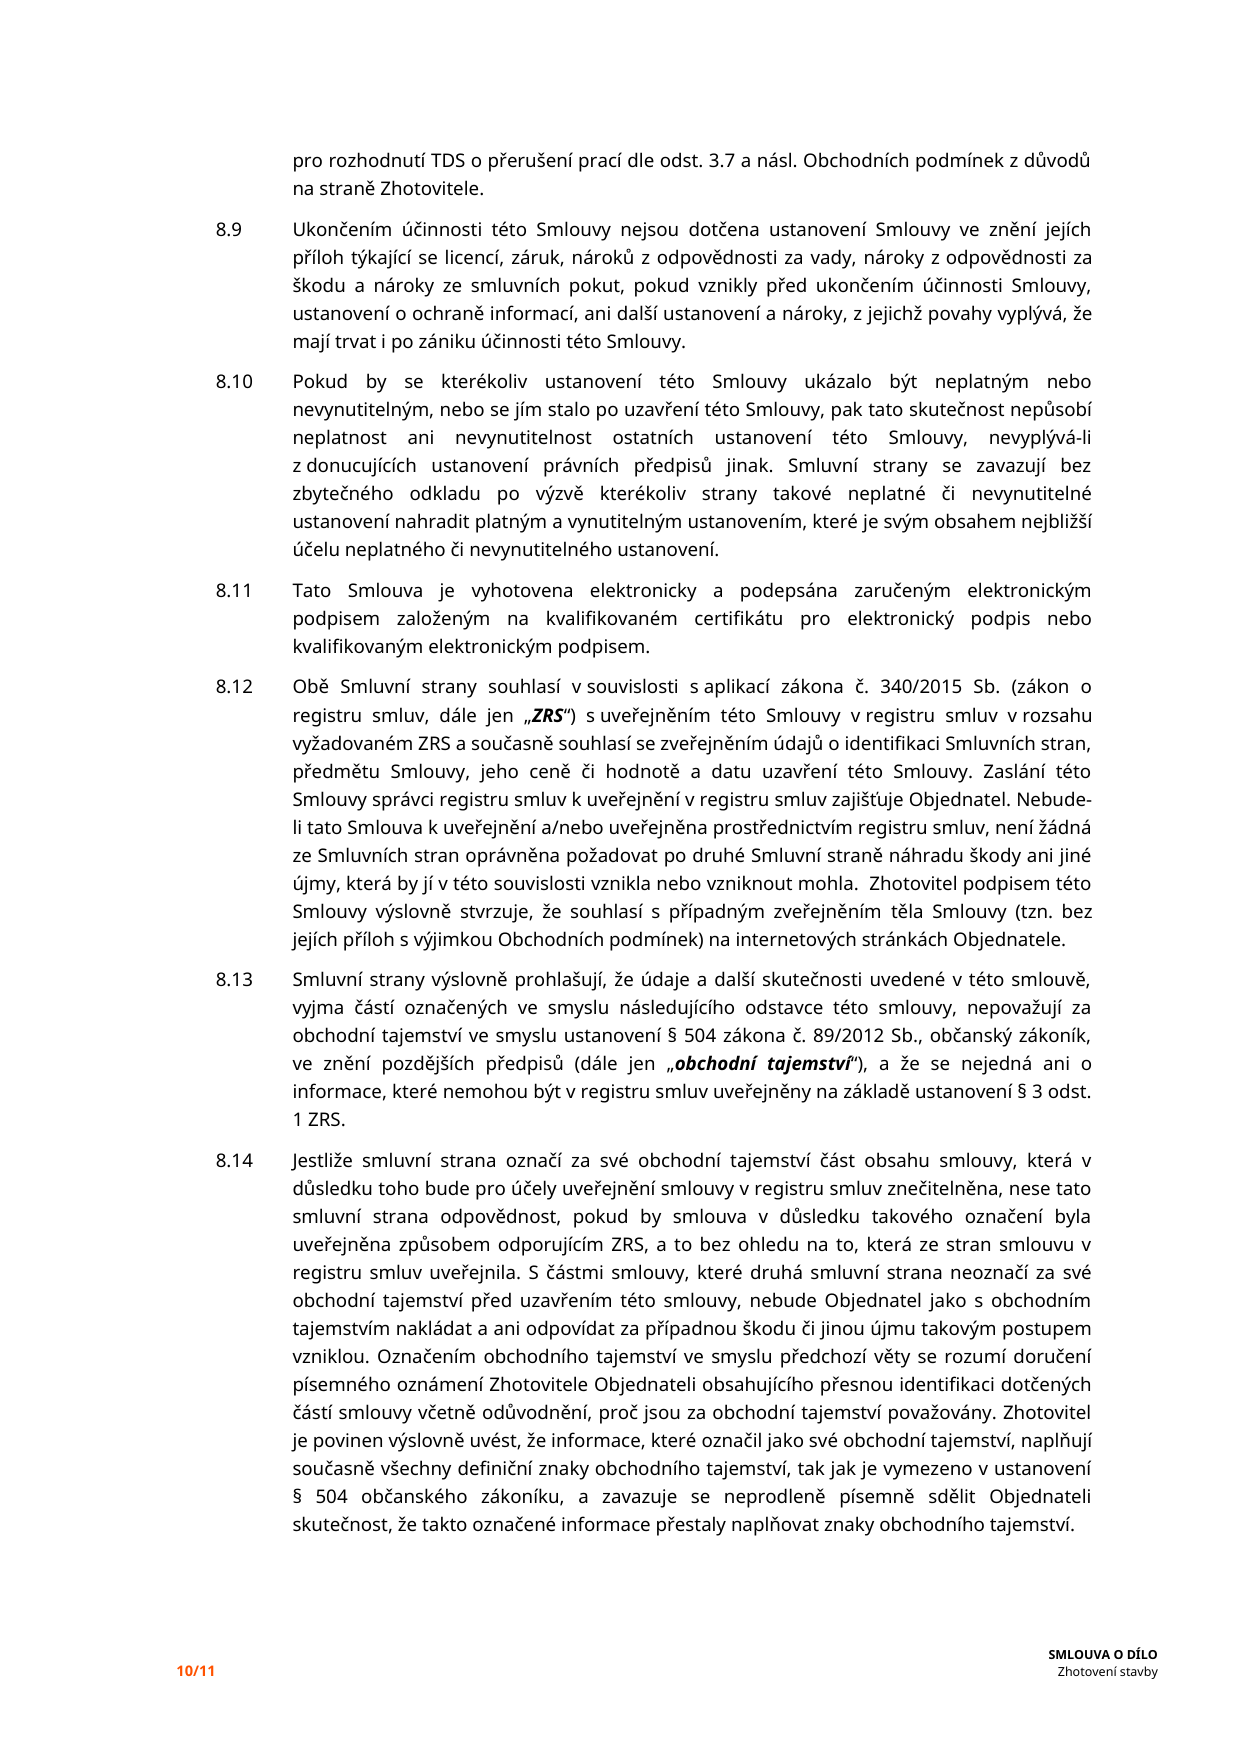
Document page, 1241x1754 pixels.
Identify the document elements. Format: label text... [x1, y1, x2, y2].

text Jestliže smluvní strana označí za své obchodní tajemství část obsahu smlouvy, která v důsledku toho bude pro účely uveřejnění smlouvy v registru smluv znečitelněna, nese tato smluvní strana odpovědnost, pokud by smlouva v důsledku takového označení byla uveřejněna způsobem odporujícím ZRS, a to bez ohledu na to, která ze stran smlouvu v registru smluv uveřejnila. S částmi smlouvy, které druhá smluvní strana neoznačí za své obchodní tajemství před uzavřením této smlouvy, nebude Objednatel jako s obchodním tajemstvím nakládat a ani odpovídat za případnou škodu či jinou újmu takovým postupem vzniklou. Označením obchodního tajemství ve smyslu předchozí věty se rozumí doručení písemného oznámení Zhotovitele Objednateli obsahujícího přesnou identifikaci dotčených částí smlouvy včetně odůvodnění, proč jsou za obchodní tajemství považovány. Zhotovitel je povinen výslovně uvést, že informace, které označil jako své obchodní tajemství, naplňují současně všechny definiční znaky obchodního tajemství, tak jak je vymezeno v ustanovení § 504 občanského zákoníku, a zavazuje se neprodleně písemně sdělit Objednateli skutečnost, že takto označené informace přestaly naplňovat znaky obchodního tajemství. [216, 1147, 1093, 1537]
text Pokud by se kterékoliv ustanovení této Smlouvy ukázalo být neplatným nebo nevynutitelným, nebo se jím stalo po uzavření této Smlouvy, pak tato skutečnost nepůsobí neplatnost ani nevynutitelnost ostatních ustanovení této Smlouvy, nevyplývá-li z donucujících ustanovení právních předpisů jinak. Smluvní strany se zavazují bez zbytečného odkladu po výzvě kterékoliv strany takové neplatné či nevynutitelné ustanovení nahradit platným a vynutitelným ustanovením, které je svým obsahem nejbližší účelu neplatného či nevynutitelného ustanovení. [216, 369, 1093, 562]
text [216, 147, 1093, 201]
text Obě Smluvní strany souhlasí v souvislosti s aplikací zákona č. 340/2015 Sb. (zákon o registru smluv, dále jen „ZRS“) s uveřejněním této Smlouvy v registru smluv v rozsahu vyžadovaném ZRS a současně souhlasí se zveřejněním údajů o identifikaci Smluvních stran, předmětu Smlouvy, jeho ceně či hodnotě a datu uzavření této Smlouvy. Zaslání této Smlouvy správci registru smluv k uveřejnění v registru smluv zajišťuje Objednatel. Nebude-li tato Smlouva k uveřejnění a/nebo uveřejněna prostřednictvím registru smluv, není žádná ze Smluvních stran oprávněna požadovat po druhé Smluvní straně náhradu škody ani jiné újmy, která by jí v této souvislosti vznikla nebo vzniknout mohla. Zhotovitel podpisem této Smlouvy výslovně stvrzuje, že souhlasí s případným zveřejněním těla Smlouvy (tzn. bez jejích příloh s výjimkou Obchodních podmínek) na internetových stránkách Objednatele. [216, 674, 1093, 952]
text Tato Smlouva je vyhotovena elektronicky a podepsána zaručeným elektronickým podpisem založeným na kvalifikovaném certifikátu pro elektronický podpis nebo kvalifikovaným elektronickým podpisem. [216, 577, 1093, 659]
text Ukončením účinnosti této Smlouvy nejsou dotčena ustanovení Smlouvy ve znění jejích příloh týkající se licencí, záruk, nároků z odpovědnosti za vady, nároky z odpovědnosti za škodu a nároky ze smluvních pokut, pokud vznikly před ukončením účinnosti Smlouvy, ustanovení o ochraně informací, ani další ustanovení a nároky, z jejichž povahy vyplývá, že mají trvat i po zániku účinnosti této Smlouvy. [216, 216, 1093, 354]
text Smluvní strany výslovně prohlašují, že údaje a další skutečnosti uvedené v této smlouvě, vyjma částí označených ve smyslu následujícího odstavce této smlouvy, nepovažují za obchodní tajemství ve smyslu ustanovení § 504 zákona č. 89/2012 Sb., občanský zákoník, ve znění pozdějších předpisů (dále jen „obchodní tajemství“), a že se nejedná ani o informace, které nemohou být v registru smluv uveřejněny na základě ustanovení § 3 odst. 1 ZRS. [216, 967, 1093, 1132]
